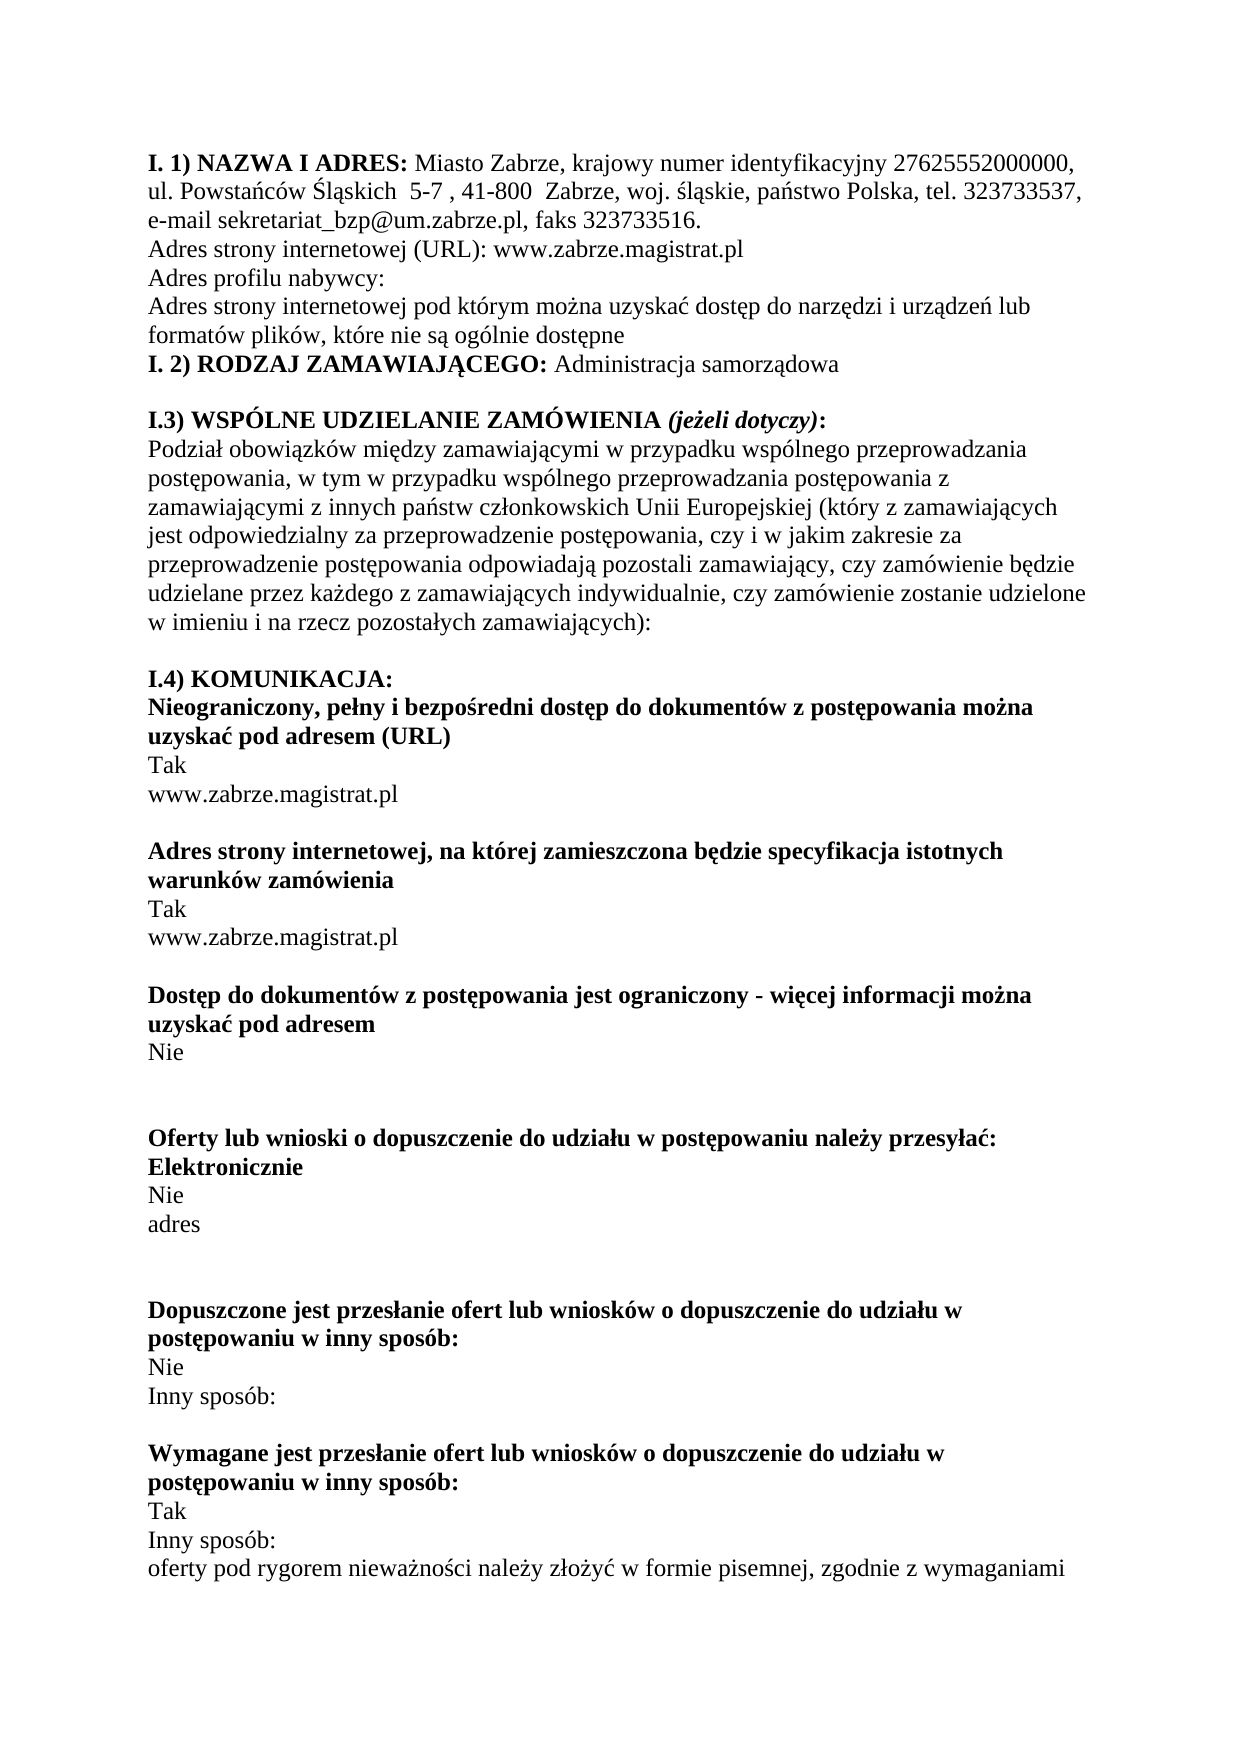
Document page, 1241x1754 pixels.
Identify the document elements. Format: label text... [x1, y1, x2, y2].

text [148, 1295, 1093, 1582]
text Nie [148, 1037, 1093, 1094]
text Tak www.zabrze.magistrat.pl [148, 894, 1093, 951]
text I. 2) RODZAJ ZAMAWIAJĄCEGO: Administracja samorządowa [148, 349, 1093, 406]
text Tak www.zabrze.magistrat.pl [148, 750, 1093, 807]
text Dostęp do dokumentów z postępowania jest ograniczony - więcej informacji można uzyskać pod adresem [148, 951, 1093, 1037]
text I.3) WSPÓLNE UDZIELANIE ZAMÓWIENIA (jeżeli dotyczy): [148, 406, 1093, 434]
text I. 1) NAZWA I ADRES: Miasto Zabrze, krajowy numer identyfikacyjny 27625552000000, ul. Powstańców Śląskich 5-7 , 41-800 Zabrze, woj. śląskie, państwo Polska, tel. 323733537, e-mail sekretariat_bzp@um.zabrze.pl, faks 323733516. Adres strony internetowej (URL): www.zabrze.magistrat.pl Adres profilu nabywcy: Adres strony internetowej pod którym można uzyskać dostęp do narzędzi i urządzeń lub formatów plików, które nie są ogólnie dostępne [148, 148, 1093, 349]
text Nie adres [148, 1180, 1093, 1266]
text Adres strony internetowej, na której zamieszczona będzie specyfikacja istotnych warunków zamówienia [148, 807, 1093, 894]
text Oferty lub wnioski o dopuszczenie do udziału w postępowaniu należy przesyłać: Elektronicznie [148, 1094, 1093, 1180]
text I.4) KOMUNIKACJA: Nieograniczony, pełny i bezpośredni dostęp do dokumentów z postępowania można uzyskać pod adresem (URL) [148, 664, 1093, 750]
text Podział obowiązków między zamawiającymi w przypadku wspólnego przeprowadzania postępowania, w tym w przypadku wspólnego przeprowadzania postępowania z zamawiającymi z innych państw członkowskich Unii Europejskiej (który z zamawiających jest odpowiedzialny za przeprowadzenie postępowania, czy i w jakim zakresie za przeprowadzenie postępowania odpowiadają pozostali zamawiający, czy zamówienie będzie udzielane przez każdego z zamawiających indywidualnie, czy zamówienie zostanie udzielone w imieniu i na rzecz pozostałych zamawiających): [148, 434, 1093, 664]
